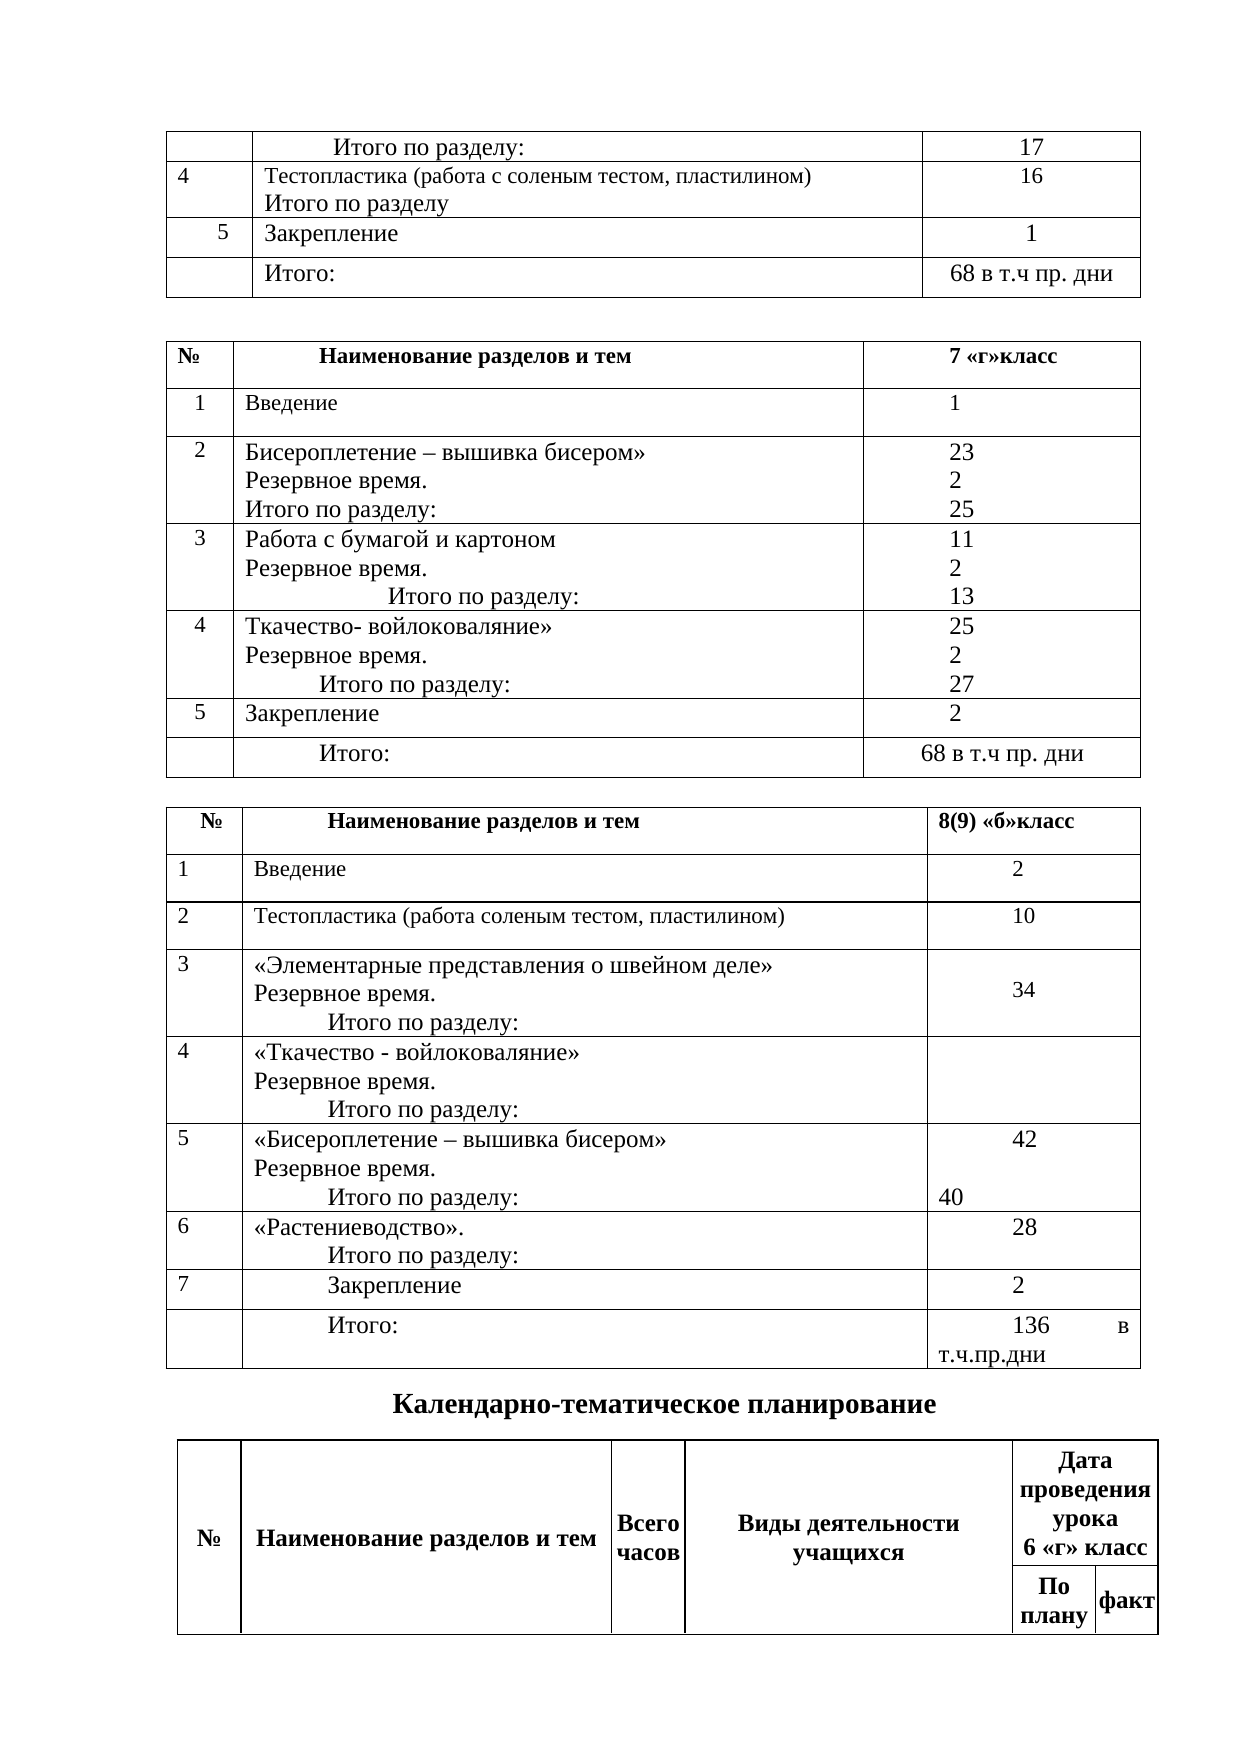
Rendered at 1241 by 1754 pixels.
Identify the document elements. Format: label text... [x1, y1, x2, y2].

table_cell 25 2 27 [864, 611, 1140, 697]
table_header Наименование разделов и тем [243, 808, 927, 854]
table_cell 7 [167, 1270, 242, 1309]
table_cell 2 [928, 855, 1140, 901]
table_cell 23 2 25 [864, 437, 1140, 523]
table_cell «Ткачество - войлоковаляние» Резервное время. Итого по разделу: [243, 1037, 927, 1123]
table_cell 4 [167, 162, 252, 217]
table_cell По плану [1013, 1566, 1095, 1633]
table_cell 4 [167, 1037, 242, 1123]
table_cell 3 [167, 950, 242, 1036]
table_cell Введение [234, 389, 863, 436]
table_cell Ткачество- войлоковаляние» Резервное время. Итого по разделу: [234, 611, 863, 697]
table_cell 2 [928, 1270, 1140, 1309]
table_header Виды деятельности учащихся [686, 1441, 1012, 1633]
table_cell Работа с бумагой и картоном Резервное время. Итого по разделу: [234, 524, 863, 610]
table_cell 1 [864, 389, 1140, 436]
table_cell «Растениеводство». Итого по разделу: [243, 1212, 927, 1269]
table_cell [928, 1037, 1140, 1123]
table_cell Тестопластика (работа соленым тестом, пластилином) [243, 903, 927, 949]
table_cell «Элементарные представления о швейном деле» Резервное время. Итого по разделу: [243, 950, 927, 1036]
table_cell «Бисероплетение – вышивка бисером» Резервное время. Итого по разделу: [243, 1124, 927, 1211]
table_cell 2 [167, 903, 242, 949]
table_cell 6 [167, 1212, 242, 1269]
table_header Всего часов [612, 1441, 684, 1633]
table_cell 28 [928, 1212, 1140, 1269]
table_cell 1 [167, 389, 233, 436]
table_cell 10 [928, 903, 1140, 949]
table_cell Итого: [253, 258, 922, 297]
table_cell [167, 738, 233, 777]
table_header № [167, 342, 233, 388]
table_cell Тестопластика (работа с соленым тестом, пластилином) Итого по разделу [253, 162, 922, 217]
table_cell 5 [167, 699, 233, 737]
table_header № [167, 808, 242, 854]
table_cell 136 в т.ч.пр.дни [928, 1310, 1140, 1367]
table_cell 2 [167, 437, 233, 523]
table_cell 16 [923, 162, 1140, 217]
table_cell 11 2 13 [864, 524, 1140, 610]
table_cell 2 [864, 699, 1140, 737]
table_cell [253, 132, 922, 161]
table_header Дата проведения урока 6 «г» класс [1013, 1441, 1157, 1565]
table_cell 1 [923, 218, 1140, 257]
table_header 8(9) «б»класс [928, 808, 1140, 854]
table_header Наименование разделов и тем [234, 342, 863, 388]
table_cell 1 [167, 855, 242, 901]
table_cell 16 1 17 [923, 132, 1140, 161]
table_header 7 «г»класс [864, 342, 1140, 388]
table_header № [178, 1441, 240, 1633]
table_cell 68 в т.ч пр. дни [923, 258, 1140, 297]
table_cell Закрепление [243, 1270, 927, 1309]
table_cell 34 [928, 950, 1140, 1036]
table_cell 5 [167, 218, 252, 257]
table_cell 5 [167, 1124, 242, 1211]
table_cell Итого: [234, 738, 863, 777]
table_cell Введение [243, 855, 927, 901]
table_cell 42 40 [928, 1124, 1140, 1211]
table_cell 68 в т.ч пр. дни [864, 738, 1140, 777]
table_cell факт [1096, 1566, 1157, 1633]
table_cell 3 [167, 524, 233, 610]
table_cell Итого: [243, 1310, 927, 1367]
table_cell [167, 258, 252, 297]
table_cell Закрепление [234, 699, 863, 737]
table_cell [167, 1310, 242, 1367]
table_cell Бисероплетение – вышивка бисером» Резервное время. Итого по разделу: [234, 437, 863, 523]
table_header Наименование разделов и тем [242, 1441, 611, 1633]
table_cell Закрепление [253, 218, 922, 257]
table_cell 4 [167, 611, 233, 697]
text Календарно-тематическое планирование [177, 1386, 1152, 1420]
table_cell 3 [167, 132, 252, 161]
